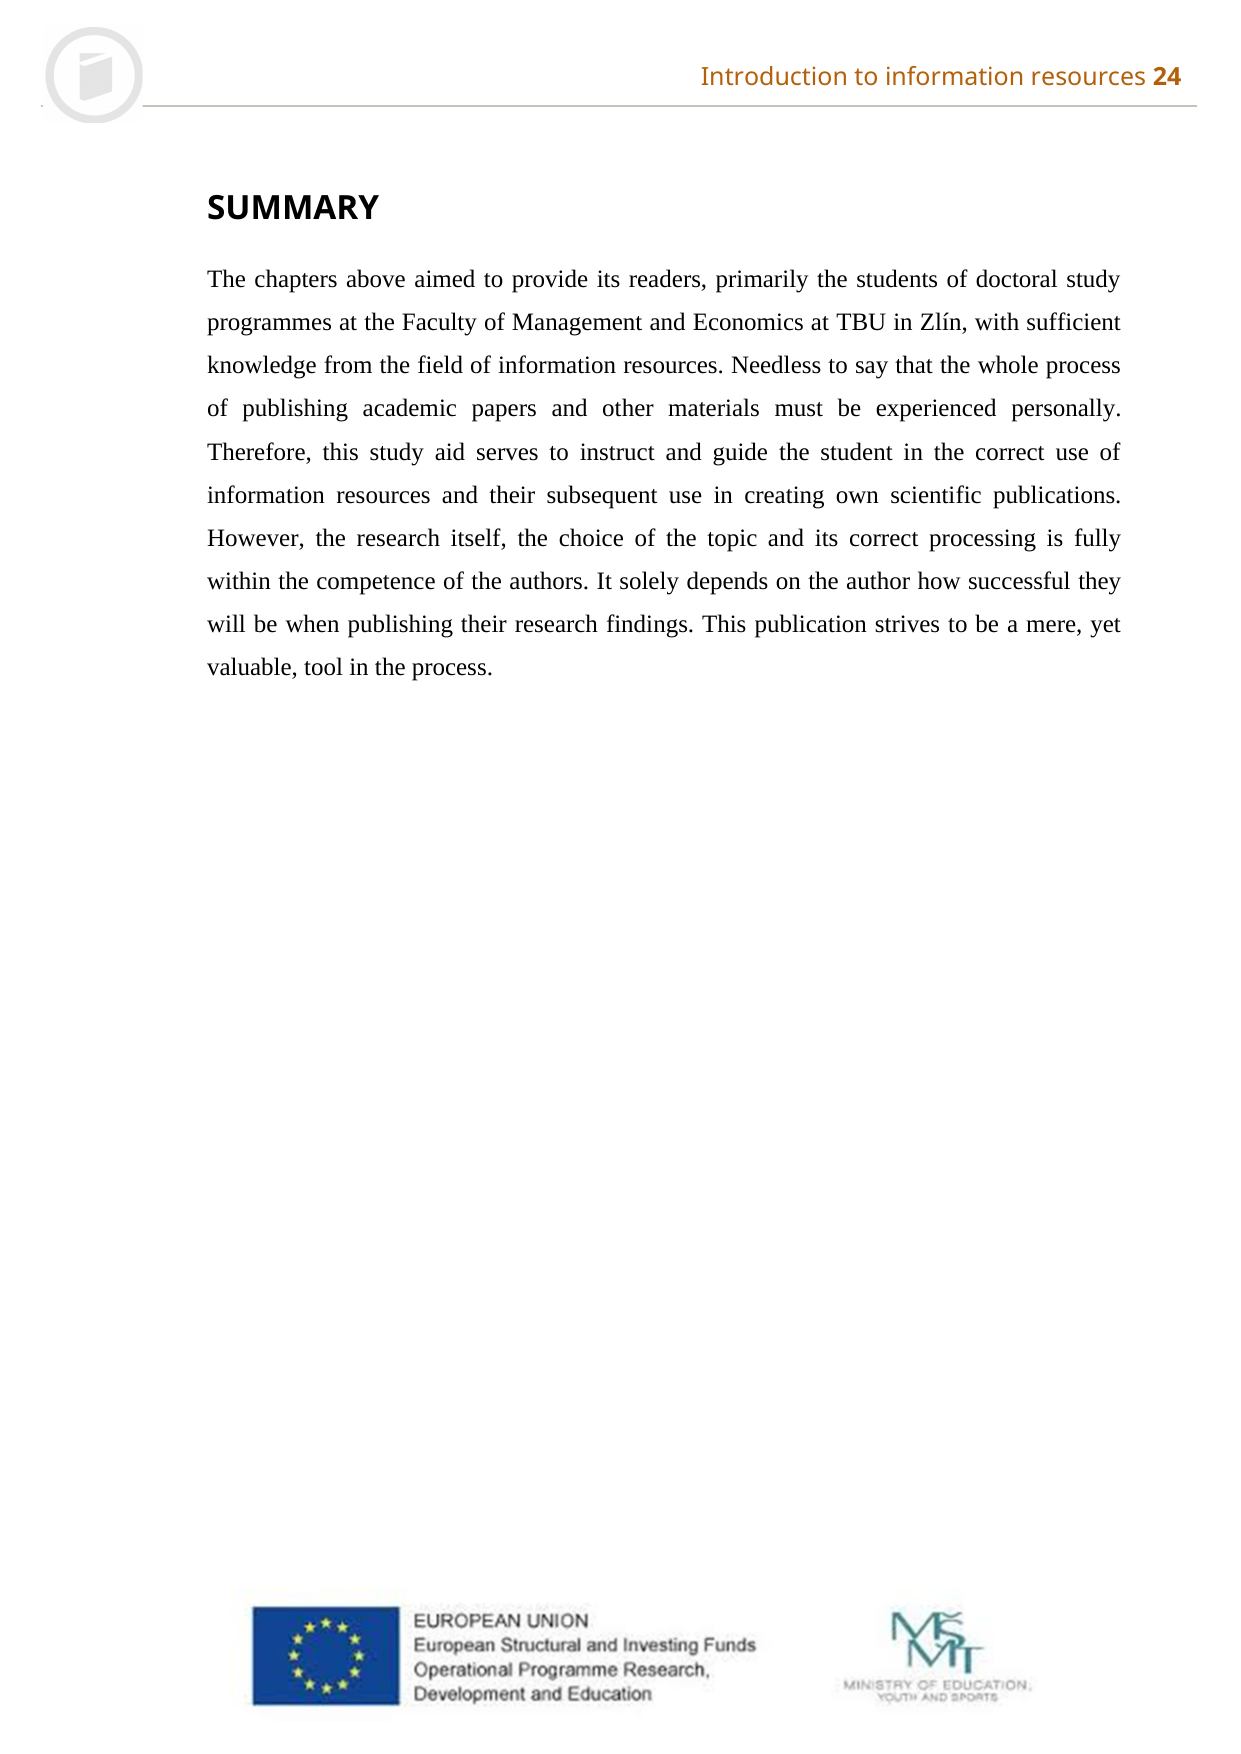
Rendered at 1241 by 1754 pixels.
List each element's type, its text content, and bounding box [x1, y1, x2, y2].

picture [200, 1560, 1069, 1751]
text The chapters above aimed to provide its readers, primarily the students of doctoral study programmes at the Faculty of Management and Economics at TBU in Zlín, with sufficient knowledge from the field of information resources. Needless to say that the whole process of publishing academic papers and other materials must be experienced personally. Therefore, this study aid serves to instruct and guide the student in the correct use of information resources and their subsequent use in creating own scientific publications. However, the research itself, the choice of the topic and its correct processing is fully within the competence of the authors. It solely depends on the author how successful they will be when publishing their research findings. This publication strives to be a mere, yet valuable, tool in the process. [207, 264, 1122, 681]
text Summary [207, 183, 1122, 229]
